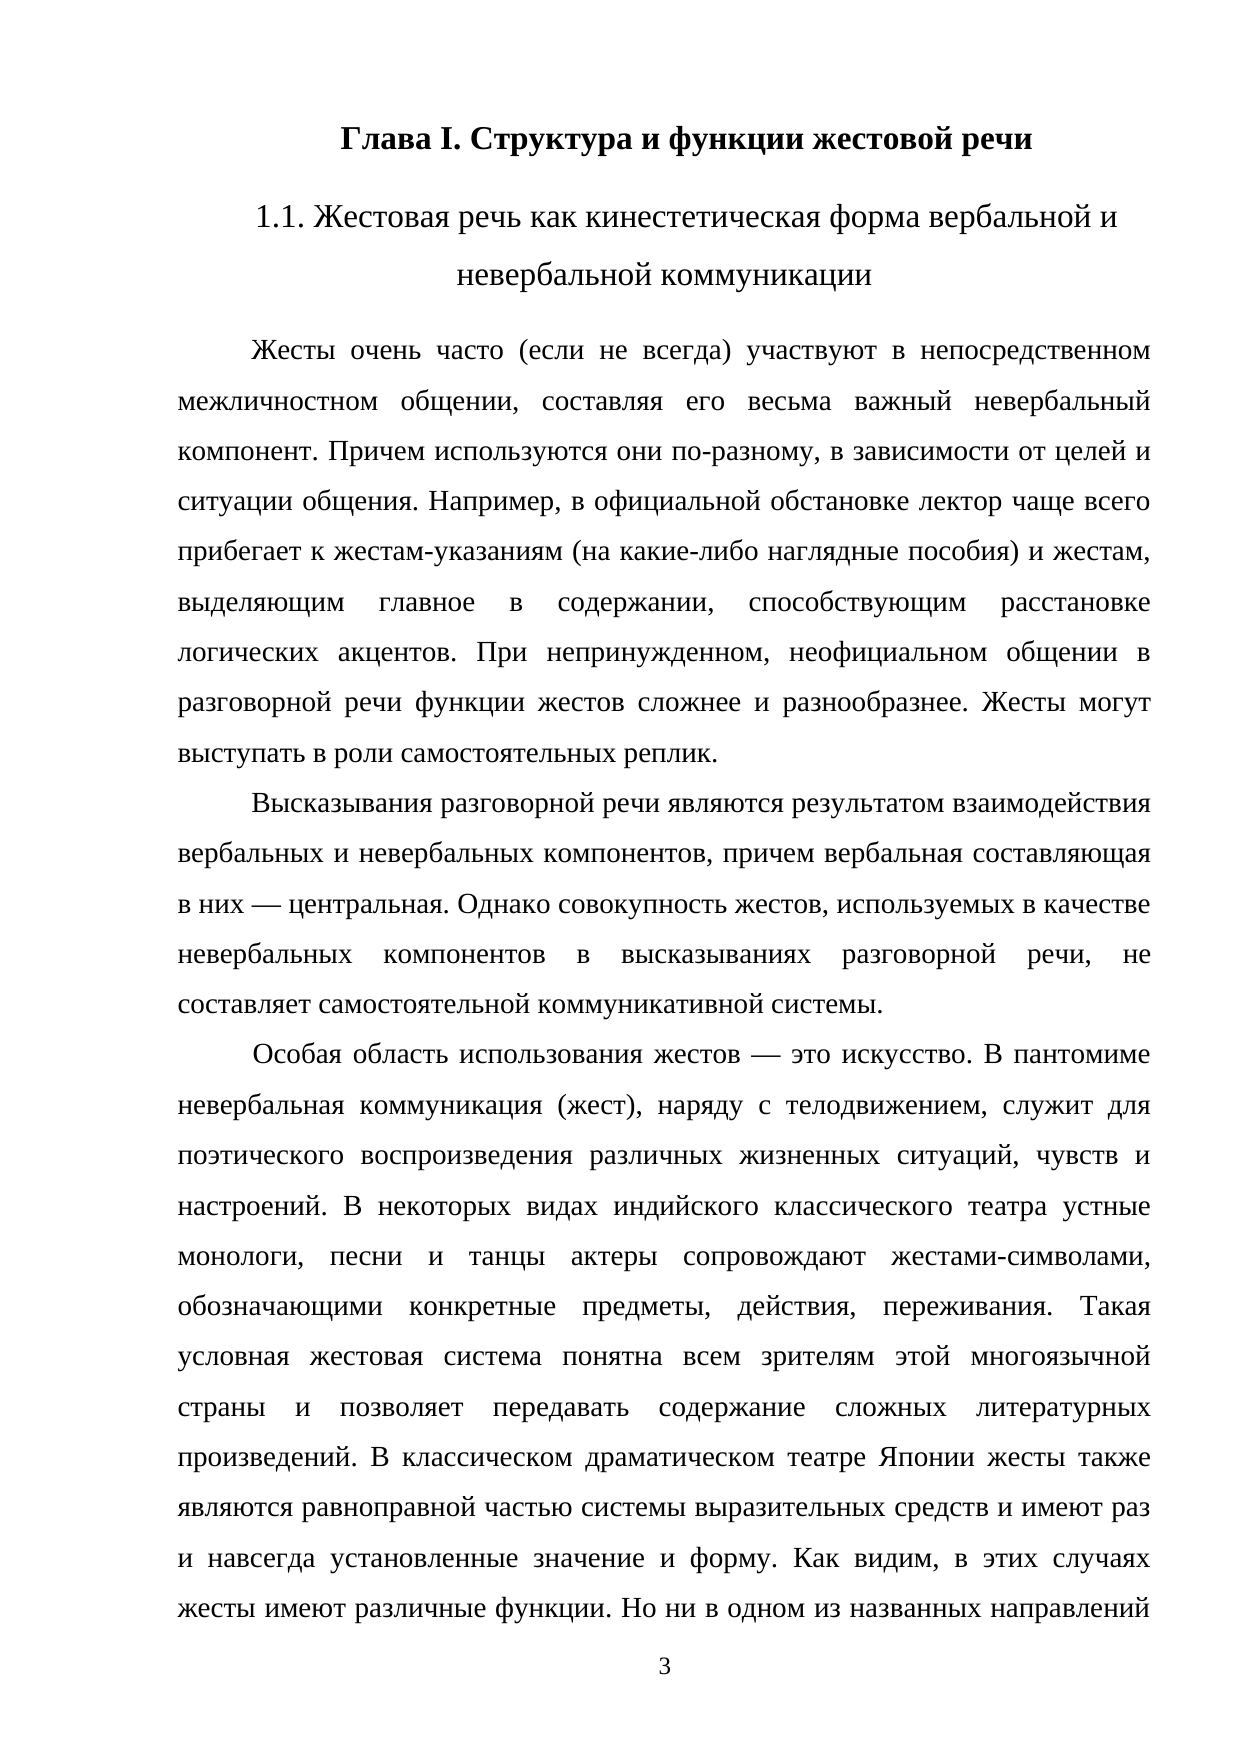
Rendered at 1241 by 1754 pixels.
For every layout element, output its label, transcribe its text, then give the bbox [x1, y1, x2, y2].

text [177, 1037, 1152, 1624]
text Жесты очень часто (если не всегда) участвуют в непосредственном межличностном общении, составляя его весьма важный невербальный компонент. Причем используются они по-разному, в зависимости от целей и ситуации общения. Например, в официальной обстановке лектор чаще всего прибегает к жестам-указаниям (на какие-либо наглядные пособия) и жестам, выделяющим главное в содержании, способствующим расстановке логических акцентов. При непринужденном, неофициальном общении в разговорной речи функции жестов сложнее и разнообразнее. Жесты могут выступать в роли самостоятельных реплик. [177, 332, 1152, 768]
text 1.1. Жестовая речь как кинестетическая форма вербальной и невербальной коммуникации [177, 196, 1152, 292]
text Глава I. Структура и функции жестовой речи [177, 118, 1152, 156]
text Высказывания разговорной речи являются результатом взаимодействия вербальных и невербальных компонентов, причем вербальная составляющая в них — центральная. Однако совокупность жестов, используемых в качестве невербальных компонентов в высказываниях разговорной речи, не составляет самостоятельной коммуникативной системы. [177, 785, 1152, 1020]
